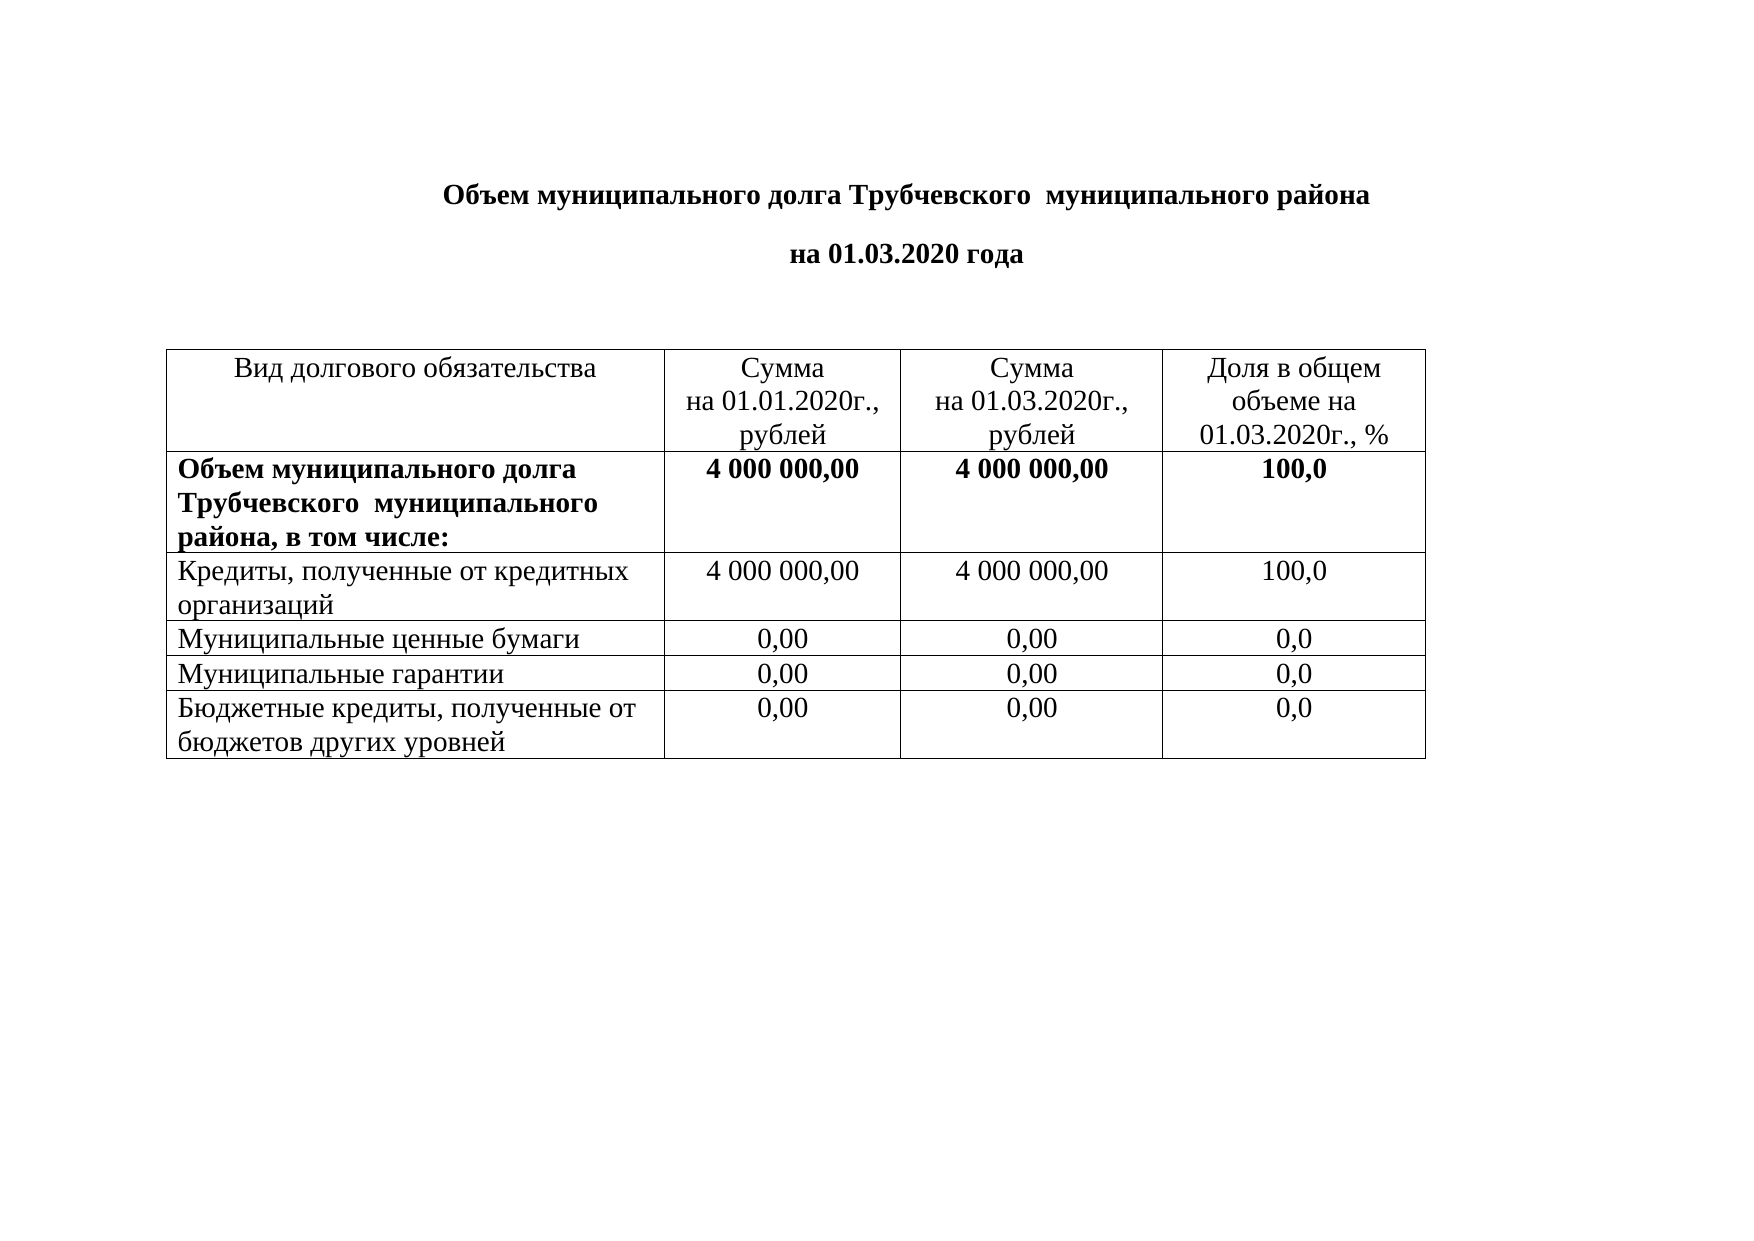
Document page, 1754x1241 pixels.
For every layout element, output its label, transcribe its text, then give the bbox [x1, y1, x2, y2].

table_cell 0,00 [665, 656, 900, 689]
table_cell 4 000 000,00 [665, 452, 900, 552]
table_cell 0,0 [1163, 621, 1425, 655]
table_cell 0,00 [901, 621, 1162, 655]
table_cell 100,0 [1163, 452, 1425, 552]
table_header Сумма на 01.01.2020г., рублей [665, 350, 900, 451]
table_cell Объем муниципального долга Трубчевского муниципального района, в том числе: [167, 452, 664, 552]
table_cell 0,00 [901, 656, 1162, 689]
table_cell Бюджетные кредиты, полученные от бюджетов других уровней [167, 691, 664, 758]
table_cell Кредиты, полученные от кредитных организаций [167, 553, 664, 620]
table_cell 0,0 [1163, 691, 1425, 758]
table_cell 4 000 000,00 [665, 553, 900, 620]
table_cell 0,00 [665, 621, 900, 655]
table_cell 100,0 [1163, 553, 1425, 620]
table_header Доля в общем объеме на 01.03.2020г., % [1163, 350, 1425, 451]
table_cell 0,0 [1163, 656, 1425, 689]
table_cell Муниципальные гарантии [167, 656, 664, 689]
text Объем муниципального долга Трубчевского муниципального района [177, 177, 1636, 211]
table_cell 0,00 [665, 691, 900, 758]
table_cell Муниципальные ценные бумаги [167, 621, 664, 655]
table_cell 4 000 000,00 [901, 553, 1162, 620]
table_cell 4 000 000,00 [901, 452, 1162, 552]
text на 01.03.2020 года [177, 237, 1636, 270]
table_cell 0,00 [901, 691, 1162, 758]
table_header Сумма на 01.03.2020г., рублей [901, 350, 1162, 451]
table_header Вид долгового обязательства [167, 350, 664, 451]
